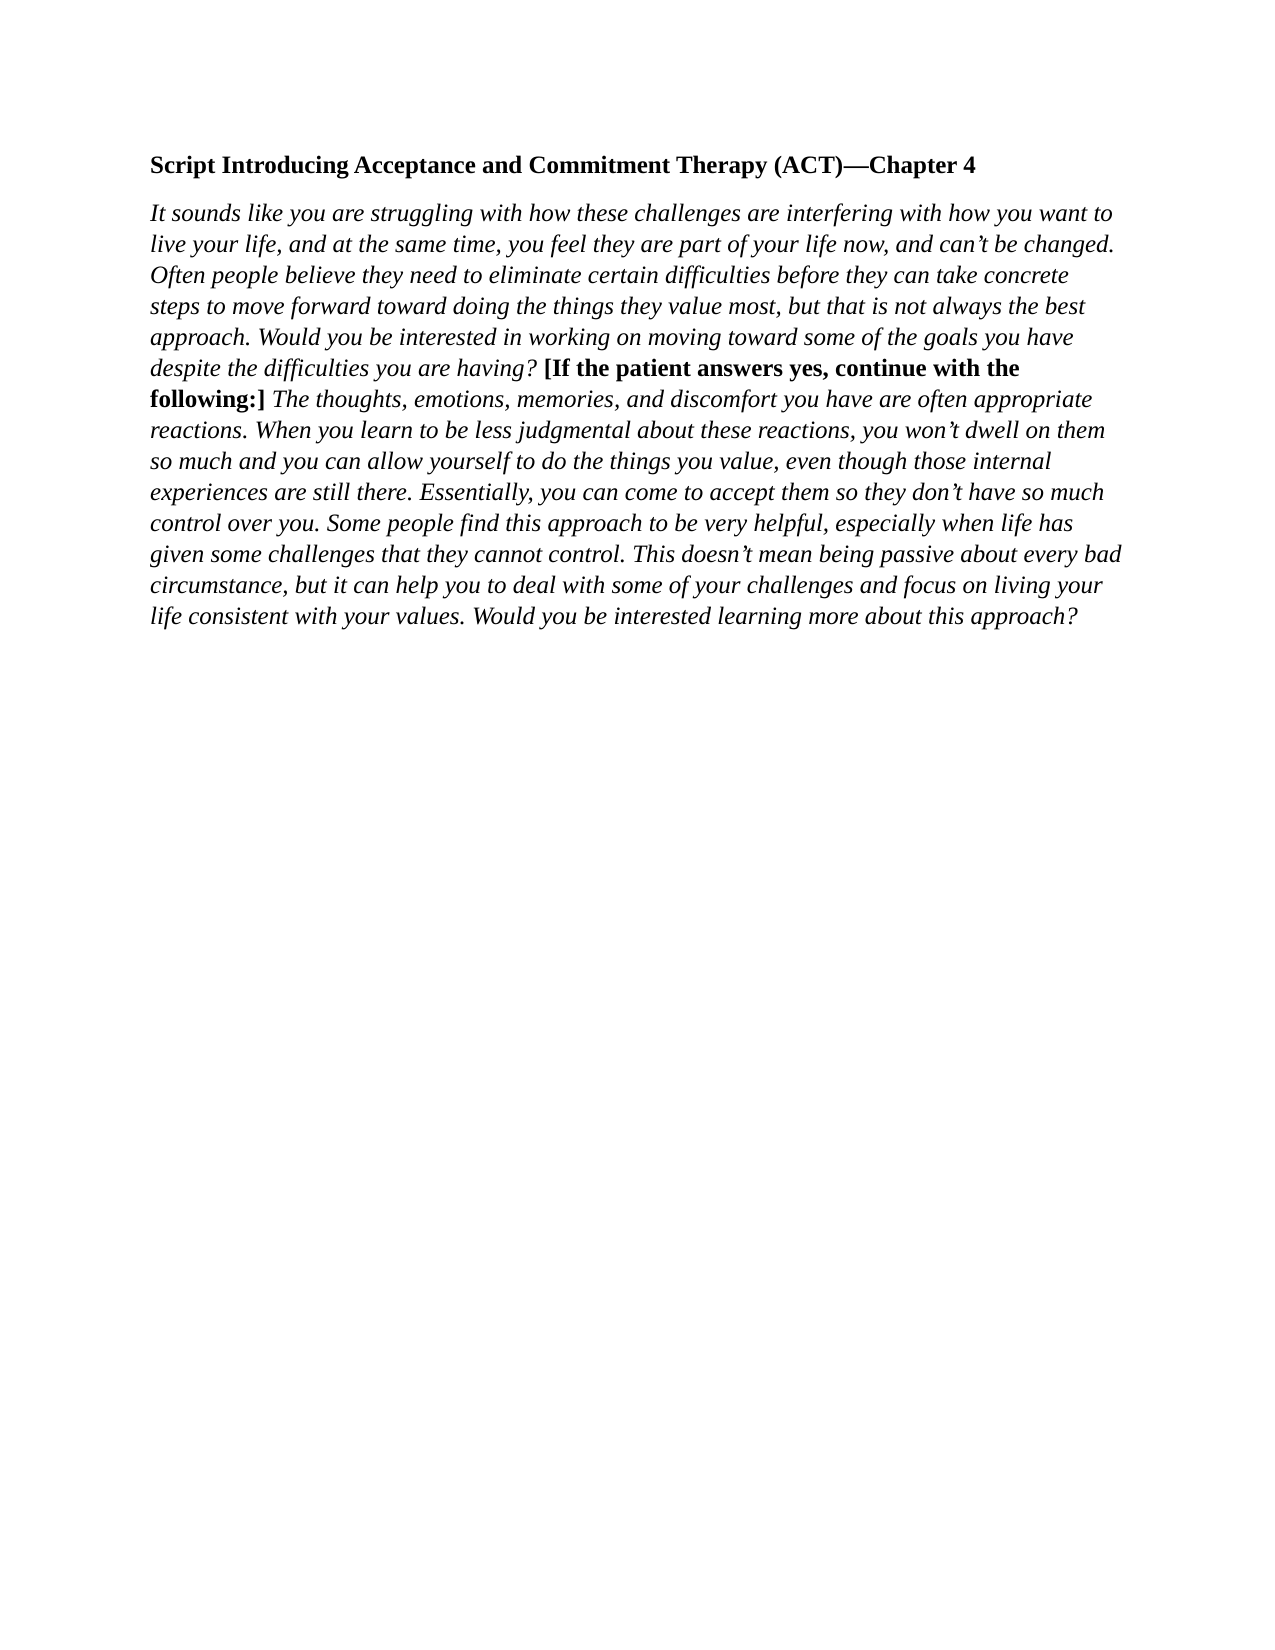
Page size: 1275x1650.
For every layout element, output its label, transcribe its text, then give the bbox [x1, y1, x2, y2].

text It sounds like you are struggling with how these challenges are interfering with how you want to live your life, and at the same time, you feel they are part of your life now, and can’t be changed. Often people believe they need to eliminate certain difficulties before they can take concrete steps to move forward toward doing the things they value most, but that is not always the best approach. Would you be interested in working on moving toward some of the goals you have despite the difficulties you are having? [If the patient answers yes, continue with the following:] The thoughts, emotions, memories, and discomfort you have are often appropriate reactions. When you learn to be less judgmental about these reactions, you won’t dwell on them so much and you can allow yourself to do the things you value, even though those internal experiences are still there. Essentially, you can come to accept them so they don’t have so much control over you. Some people find this approach to be very helpful, especially when life has given some challenges that they cannot control. This doesn’t mean being passive about every bad circumstance, but it can help you to deal with some of your challenges and focus on living your life consistent with your values. Would you be interested learning more about this approach? [150, 198, 1125, 630]
text Script Introducing Acceptance and Commitment Therapy (ACT)—Chapter 4 [150, 150, 1125, 179]
